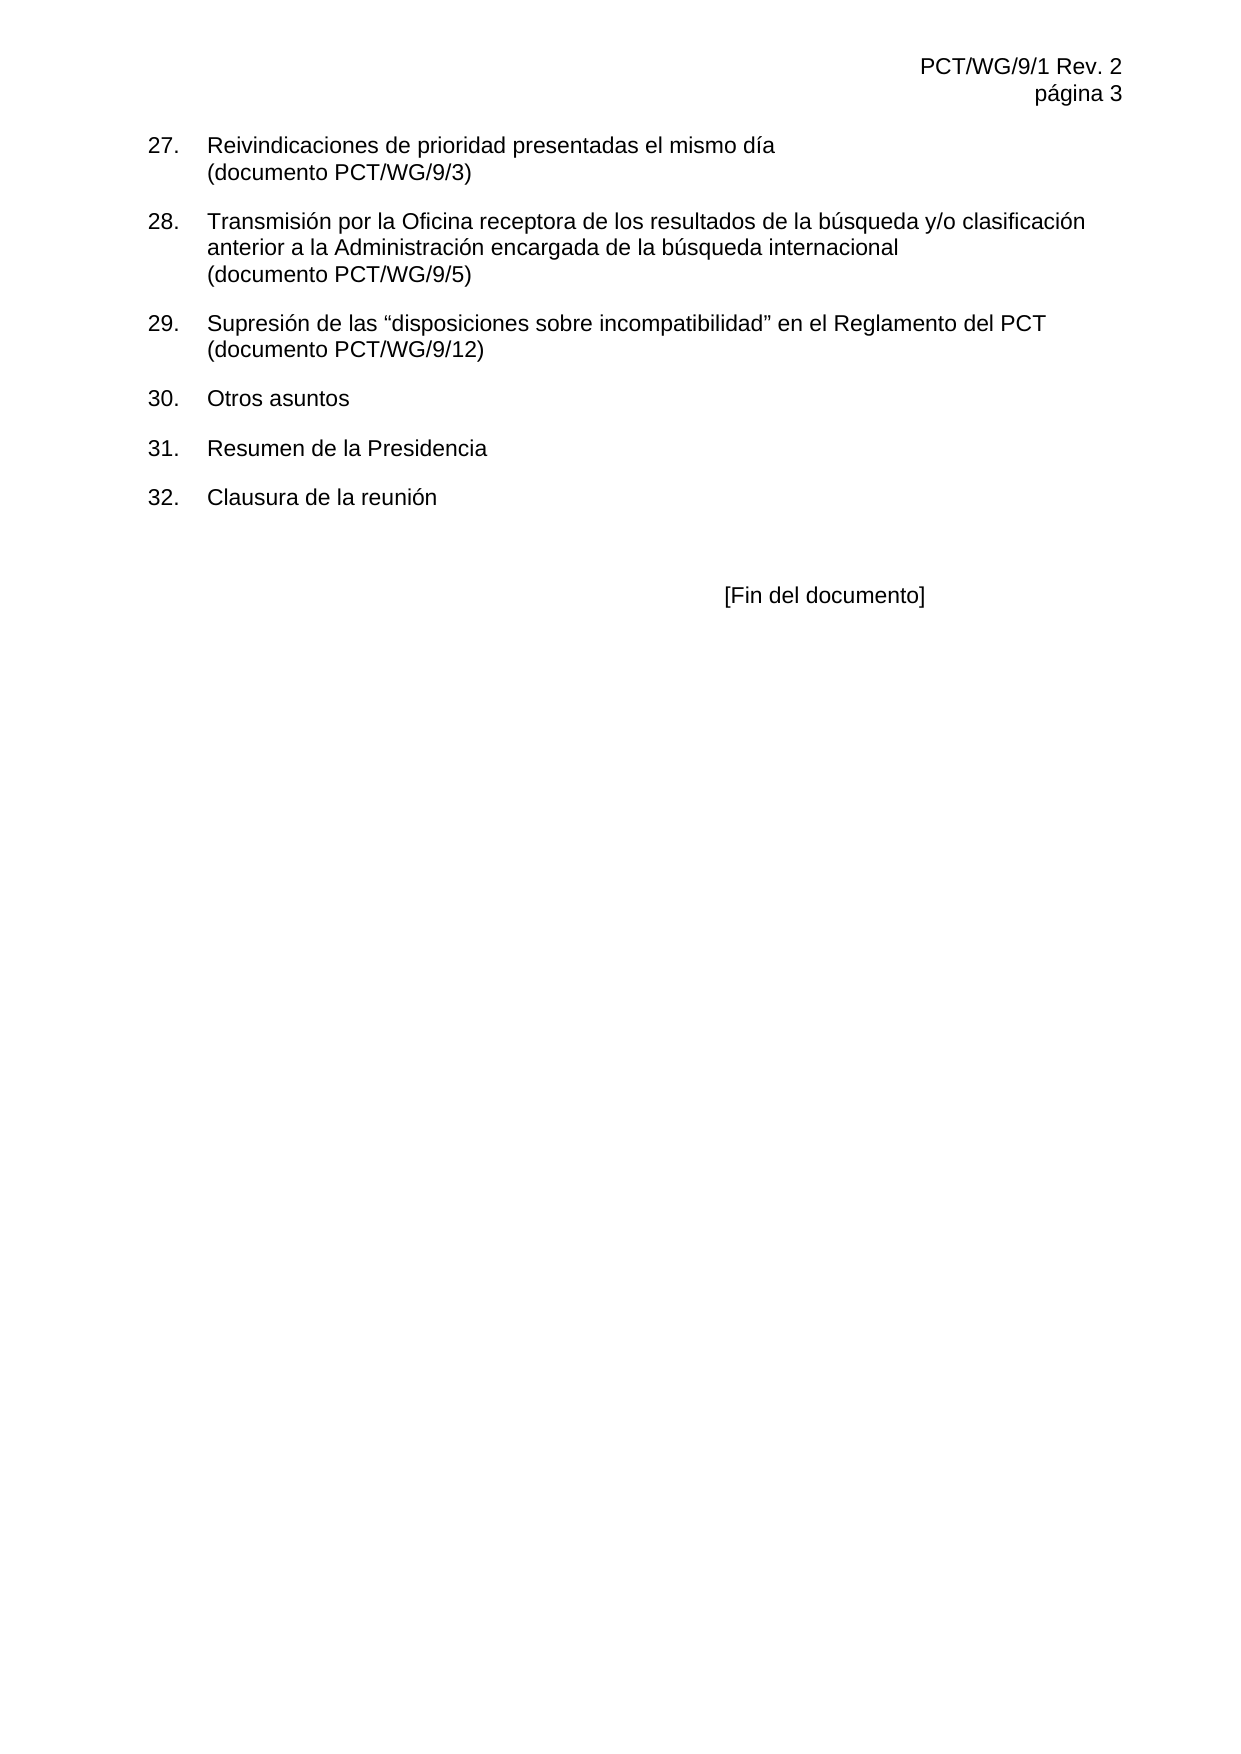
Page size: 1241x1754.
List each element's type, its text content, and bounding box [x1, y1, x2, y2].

text Otros asuntos [148, 385, 1122, 412]
text [Fin del documento] [724, 582, 1122, 609]
text Resumen de la Presidencia [148, 435, 1122, 461]
text Supresión de las “disposiciones sobre incompatibilidad” en el Reglamento del PCT (documento PCT/WG/9/12) [148, 310, 1122, 362]
text Transmisión por la Oficina receptora de los resultados de la búsqueda y/o clasificación anterior a la Administración encargada de la búsqueda internacional (documento PCT/WG/9/5) [148, 208, 1122, 287]
text Reivindicaciones de prioridad presentadas el mismo día (documento PCT/WG/9/3) [148, 132, 1122, 185]
text Clausura de la reunión [148, 484, 1122, 510]
